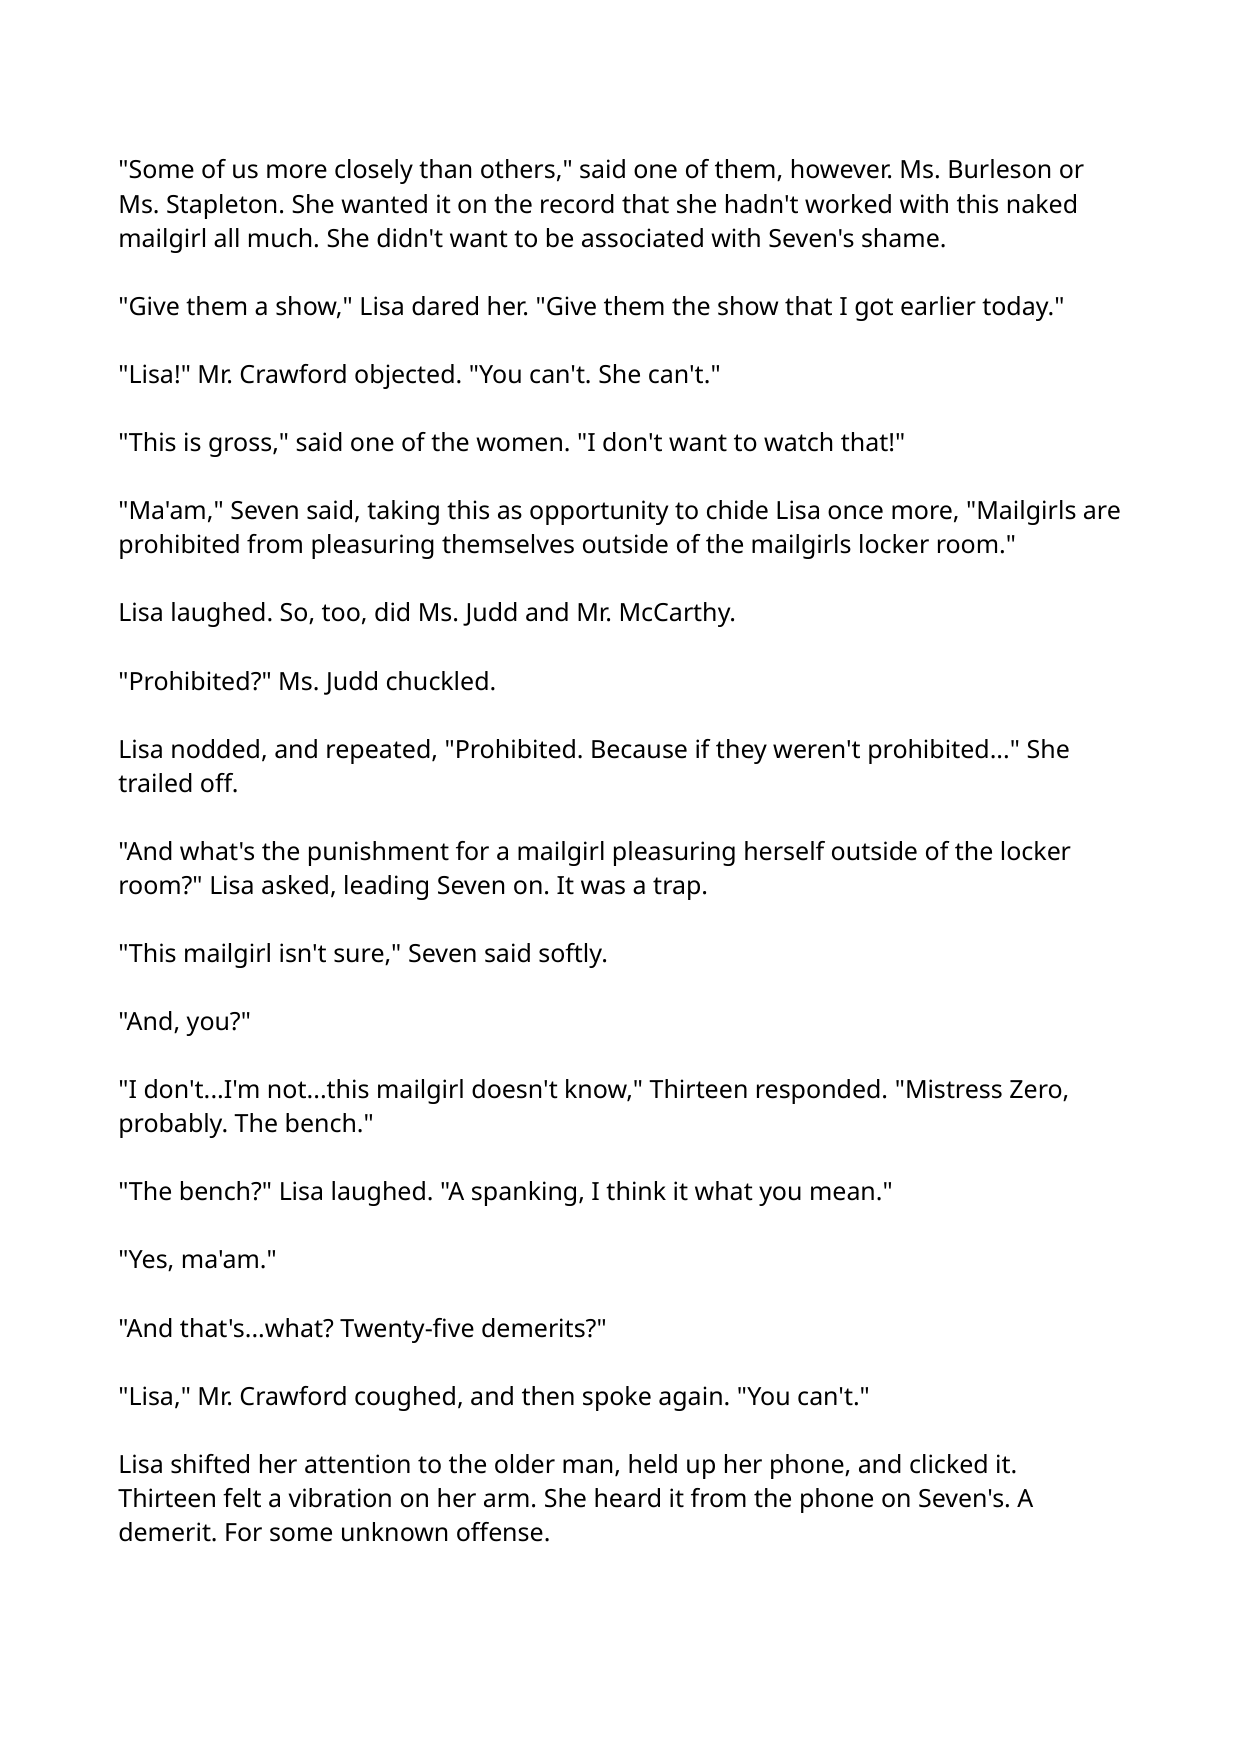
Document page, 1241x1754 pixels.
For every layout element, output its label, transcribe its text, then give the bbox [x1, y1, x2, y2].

text "Ma'am," Seven said, taking this as opportunity to chide Lisa once more, "Mailgirls are prohibited from pleasuring themselves outside of the mailgirls locker room." [118, 493, 1122, 561]
text Lisa shifted her attention to the older man, held up her phone, and clicked it. Thirteen felt a vibration on her arm. She heard it from the phone on Seven's. A demerit. For some unknown offense. [118, 1447, 1122, 1549]
text "Some of us more closely than others," said one of them, however. Ms. Burleson or Ms. Stapleton. She wanted it on the record that she hadn't worked with this naked mailgirl all much. She didn't want to be associated with Seven's shame. [118, 152, 1122, 254]
text "Give them a show," Lisa dared her. "Give them the show that I got earlier today." [118, 288, 1122, 322]
text "Prohibited?" Ms. Judd chuckled. [118, 663, 1122, 697]
text "This is gross," said one of the women. "I don't want to watch that!" [118, 425, 1122, 459]
text "The bench?" Lisa laughed. "A spanking, I think it what you mean." [118, 1174, 1122, 1208]
text "I don't...I'm not...this mailgirl doesn't know," Thirteen responded. "Mistress Zero, probably. The bench." [118, 1072, 1122, 1140]
text "And what's the punishment for a mailgirl pleasuring herself outside of the locker room?" Lisa asked, leading Seven on. It was a trap. [118, 833, 1122, 902]
text "And that's...what? Twenty-five demerits?" [118, 1310, 1122, 1344]
text Lisa laughed. So, too, did Ms. Judd and Mr. McCarthy. [118, 595, 1122, 629]
text "Lisa!" Mr. Crawford objected. "You can't. She can't." [118, 357, 1122, 391]
text "And, you?" [118, 1004, 1122, 1038]
text Lisa nodded, and repeated, "Prohibited. Because if they weren't prohibited..." She trailed off. [118, 731, 1122, 799]
text "This mailgirl isn't sure," Seven said softly. [118, 936, 1122, 970]
text "Yes, ma'am." [118, 1242, 1122, 1276]
text "Lisa," Mr. Crawford coughed, and then spoke again. "You can't." [118, 1378, 1122, 1412]
